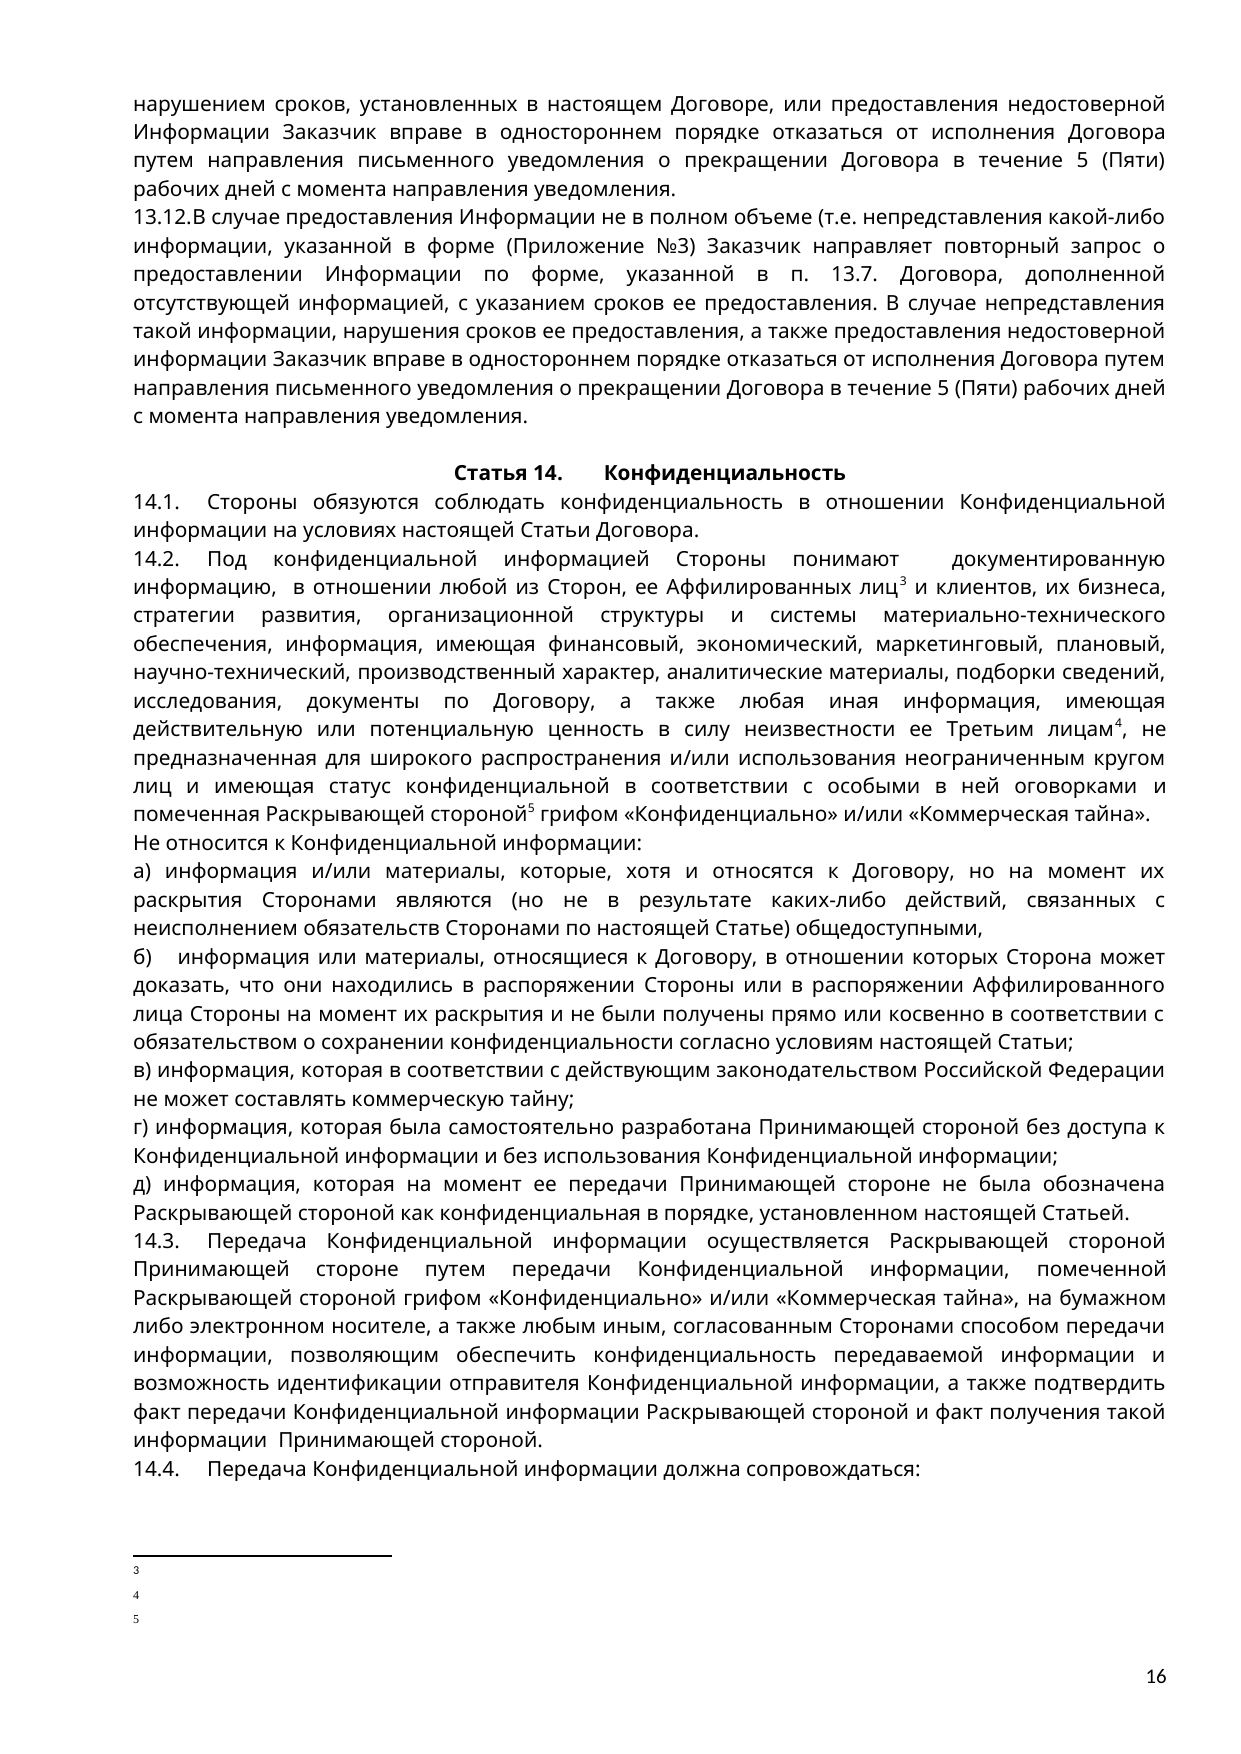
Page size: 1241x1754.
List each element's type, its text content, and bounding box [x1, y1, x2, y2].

list Стороны обязуются соблюдать конфиденциальность в отношении Конфиденциальной информации на условиях настоящей Статьи Договора. [133, 487, 1166, 544]
text г) информация, которая была самостоятельно разработана Принимающей стороной без доступа к Конфиденциальной информации и без использования Конфиденциальной информации; [133, 1112, 1166, 1169]
list Под конфиденциальной информацией Стороны понимают документированную информацию, в отношении любой из Сторон, ее Аффилированных лиц и клиентов, их бизнеса, стратегии развития, организационной структуры и системы материально-технического обеспечения, информация, имеющая финансовый, экономический, маркетинговый, плановый, научно-технический, производственный характер, аналитические материалы, подборки сведений, исследования, документы по Договору, а также любая иная информация, имеющая действительную или потенциальную ценность в силу неизвестности ее Третьим лицам, не предназначенная для широкого распространения и/или использования неограниченным кругом лиц и имеющая статус конфиденциальной в соответствии с особыми в ней оговорками и помеченная Раскрывающей стороной грифом «Конфиденциально» и/или «Коммерческая тайна». [133, 544, 1166, 828]
list В случае предоставления Информации не в полном объеме (т.е. непредставления какой-либо информации, указанной в форме (Приложение №3) Заказчик направляет повторный запрос о предоставлении Информации по форме, указанной в п. 13.7. Договора, дополненной отсутствующей информацией, с указанием сроков ее предоставления. В случае непредставления такой информации, нарушения сроков ее предоставления, а также предоставления недостоверной информации Заказчик вправе в одностороннем порядке отказаться от исполнения Договора путем направления письменного уведомления о прекращении Договора в течение 5 (Пяти) рабочих дней с момента направления уведомления. [133, 202, 1166, 430]
subtitle Конфиденциальность [133, 458, 1166, 487]
text в) информация, которая в соответствии с действующим законодательством Российской Федерации не может составлять коммерческую тайну; [133, 1056, 1166, 1112]
text а) информация и/или материалы, которые, хотя и относятся к Договору, но на момент их раскрытия Сторонами являются (но не в результате каких-либо действий, связанных с неисполнением обязательств Сторонами по настоящей Статье) общедоступными, [133, 856, 1166, 942]
text Не относится к Конфиденциальной информации: [133, 828, 1166, 856]
list Передача Конфиденциальной информации должна сопровождаться: [133, 1454, 1166, 1482]
text б) информация или материалы, относящиеся к Договору, в отношении которых Сторона может доказать, что они находились в распоряжении Стороны или в распоряжении Аффилированного лица Стороны на момент их раскрытия и не были получены прямо или косвенно в соответствии с обязательством о сохранении конфиденциальности согласно условиям настоящей Статьи; [133, 942, 1166, 1056]
list Передача Конфиденциальной информации осуществляется Раскрывающей стороной Принимающей стороне путем передачи Конфиденциальной информации, помеченной Раскрывающей стороной грифом «Конфиденциально» и/или «Коммерческая тайна», на бумажном либо электронном носителе, а также любым иным, согласованным Сторонами способом передачи информации, позволяющим обеспечить конфиденциальность передаваемой информации и возможность идентификации отправителя Конфиденциальной информации, а также подтвердить факт передачи Конфиденциальной информации Раскрывающей стороной и факт получения такой информации Принимающей стороной. [133, 1226, 1166, 1454]
text д) информация, которая на момент ее передачи Принимающей стороне не была обозначена Раскрывающей стороной как конфиденциальная в порядке, установленном настоящей Статьей. [133, 1169, 1166, 1226]
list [133, 89, 1166, 202]
